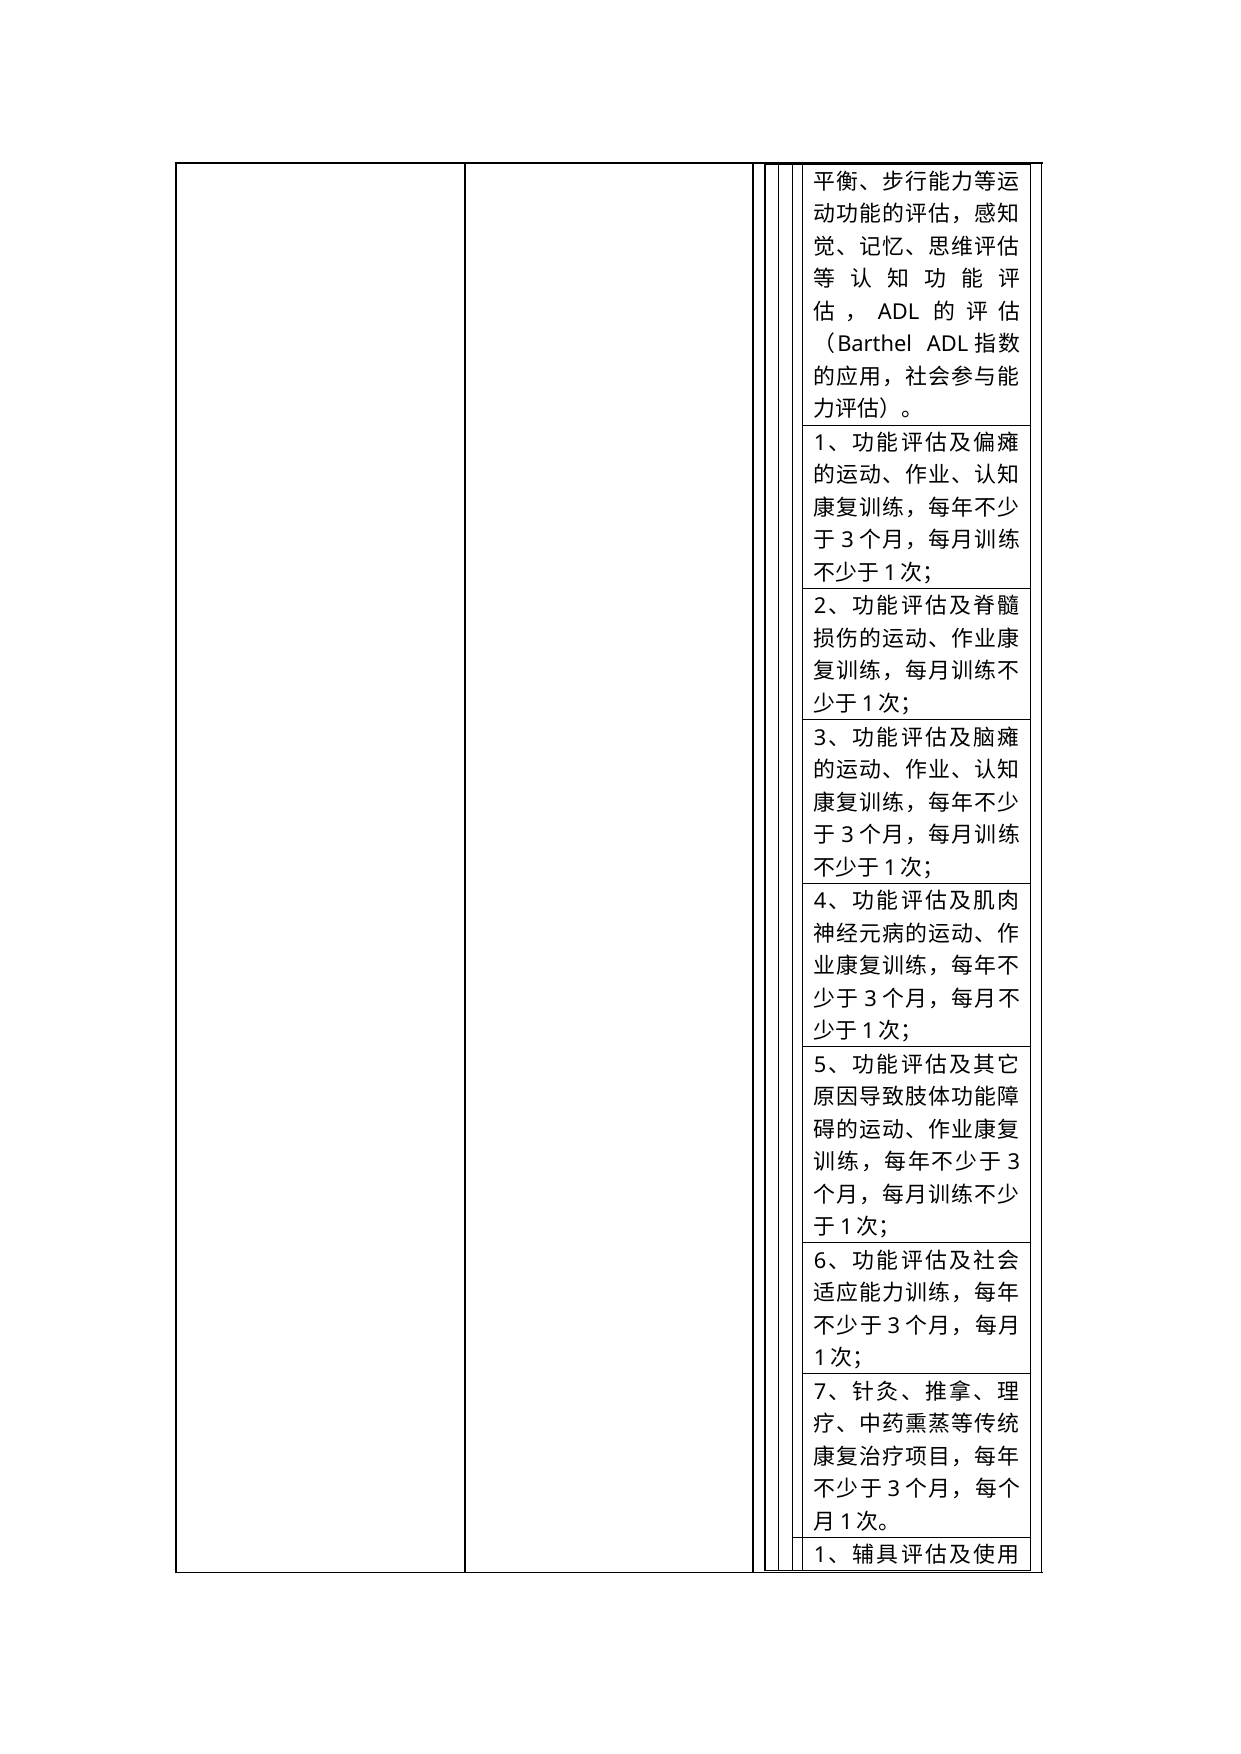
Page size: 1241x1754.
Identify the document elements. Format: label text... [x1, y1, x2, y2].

table_cell 4 [177, 164, 464, 1571]
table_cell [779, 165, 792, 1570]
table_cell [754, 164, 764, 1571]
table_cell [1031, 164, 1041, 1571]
table_cell [466, 164, 752, 1571]
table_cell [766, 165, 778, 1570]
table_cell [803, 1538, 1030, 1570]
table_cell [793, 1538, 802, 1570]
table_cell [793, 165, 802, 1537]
